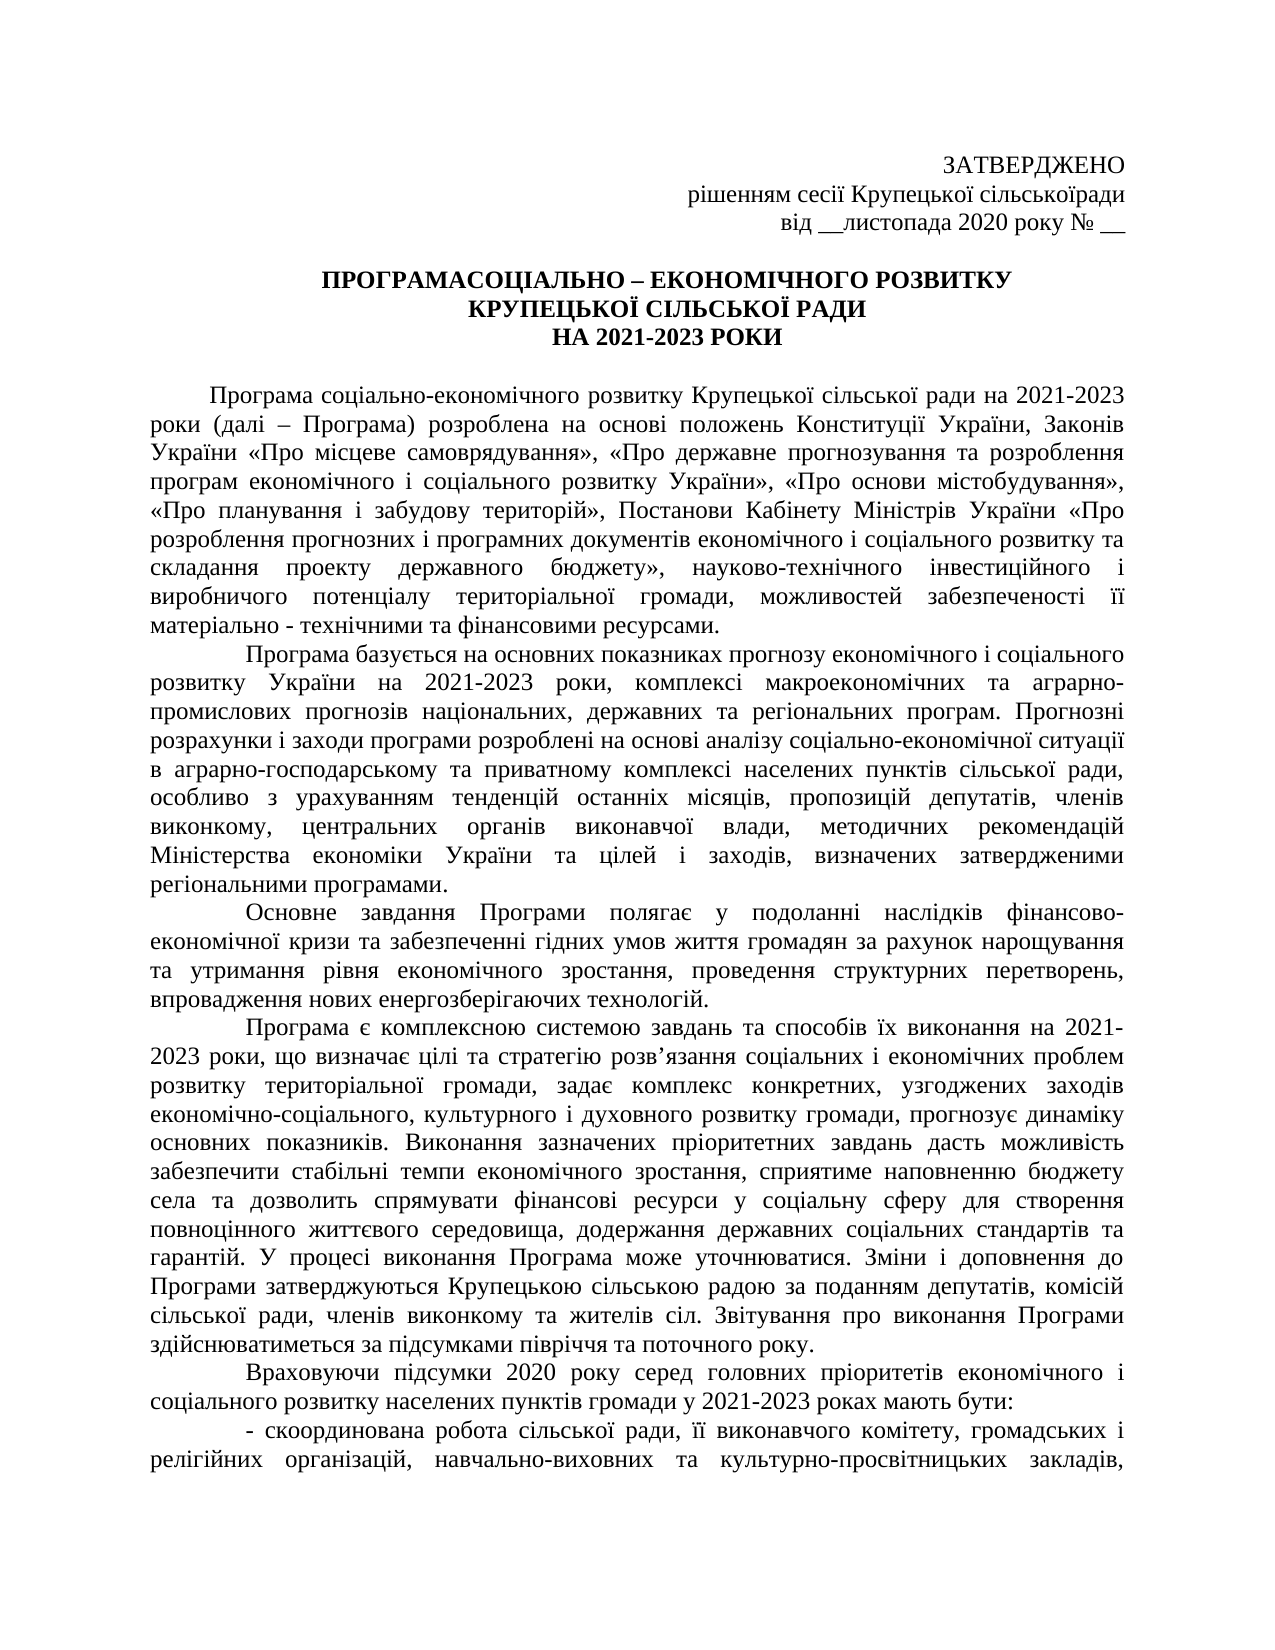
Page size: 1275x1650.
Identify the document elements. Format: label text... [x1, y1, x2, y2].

text Програма базується на основних показниках прогнозу економічного і соціального розвитку України на 2021-2023 роки, комплексі макроекономічних та аграрно-промислових прогнозів національних, державних та регіональних програм. Прогнозні розрахунки і заходи програми розроблені на основі аналізу соціально-економічної ситуації в аграрно-господарському та приватному комплексі населених пунктів сільської ради, особливо з урахуванням тенденцій останніх місяців, пропозицій депутатів, членів виконкому, центральних органів виконавчої влади, методичних рекомендацій Міністерства економіки України та цілей і заходів, визначених затвердженими регіональними програмами. [150, 639, 1125, 897]
text ПРОГРАМАСОЦІАЛЬНО – ЕКОНОМІЧНОГО РОЗВИТКУ [150, 265, 1125, 294]
text НА 2021-2023 РОКИ [150, 322, 1125, 351]
text КРУПЕЦЬКОЇ СІЛЬСЬКОЇ РАДИ [150, 294, 1125, 322]
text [150, 1415, 1125, 1472]
text Основне завдання Програми полягає у подоланні наслідків фінансово-економічної кризи та забезпеченні гідних умов життя громадян за рахунок нарощування та утримання рівня економічного зростання, проведення структурних перетворень, впровадження нових енергозберігаючих технологій. [150, 897, 1125, 1012]
text від __листопада 2020 року № __ [150, 207, 1125, 236]
text Враховуючи підсумки 2020 року серед головних пріоритетів економічного і соціального розвитку населених пунктів громади у 2021-2023 роках мають бути: [150, 1357, 1125, 1415]
text Програма соціально-економічного розвитку Крупецької сільської ради на 2021-2023 роки (далі – Програма) розроблена на основі положень Конституції України, Законів України «Про місцеве самоврядування», «Про державне прогнозування та розроблення програм економічного і соціального розвитку України», «Про основи містобудування», «Про планування і забудову територій», Постанови Кабінету Міністрів України «Про розроблення прогнозних і програмних документів економічного і соціального розвитку та складання проекту державного бюджету», науково-технічного інвестиційного і виробничого потенціалу територіальної громади, можливостей забезпеченості її матеріально - технічними та фінансовими ресурсами. [150, 380, 1125, 639]
text Програма є комплексною системою завдань та способів їх виконання на 2021-2023 роки, що визначає цілі та стратегію розв’язання соціальних і економічних проблем розвитку територіальної громади, задає комплекс конкретних, узгоджених заходів економічно-соціального, культурного і духовного розвитку громади, прогнозує динаміку основних показників. Виконання зазначених пріоритетних завдань дасть можливість забезпечити стабільні темпи економічного зростання, сприятиме наповненню бюджету села та дозволить спрямувати фінансові ресурси у соціальну сферу для створення повноцінного життєвого середовища, додержання державних соціальних стандартів та гарантій. У процесі виконання Програма може уточнюватися. Зміни і доповнення до Програми затверджуються Крупецькою сільською радою за поданням депутатів, комісій сільської ради, членів виконкому та жителів сіл. Звітування про виконання Програми здійснюватиметься за підсумками півріччя та поточного року. [150, 1012, 1125, 1357]
text рішенням сесії Крупецької сільськоїради [150, 179, 1125, 207]
text ЗАТВЕРДЖЕНО [150, 150, 1125, 179]
